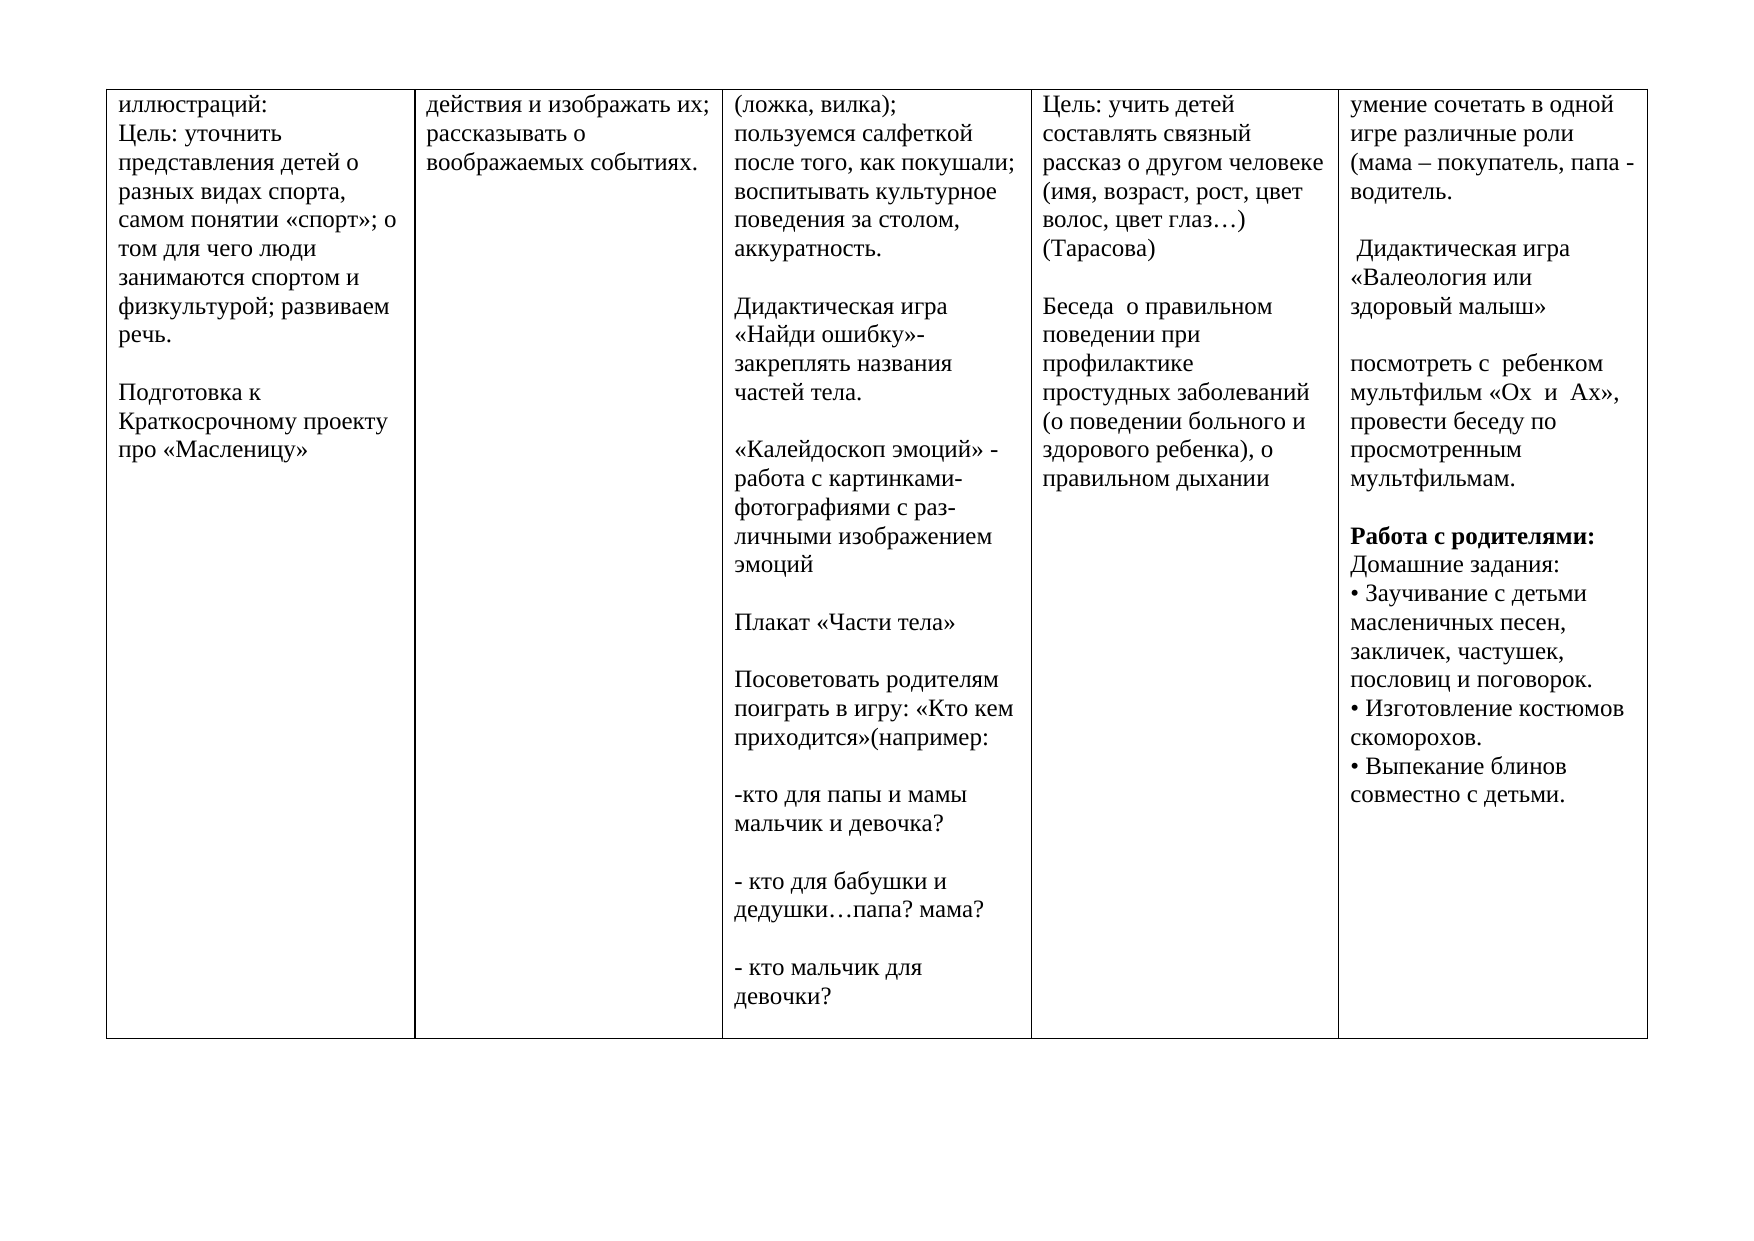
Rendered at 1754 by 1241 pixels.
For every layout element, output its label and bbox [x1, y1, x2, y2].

table_cell [1032, 90, 1338, 1038]
table_cell [723, 90, 1031, 1038]
table_cell [416, 90, 722, 1038]
table_cell [107, 90, 414, 1038]
table_cell [1339, 90, 1647, 1038]
